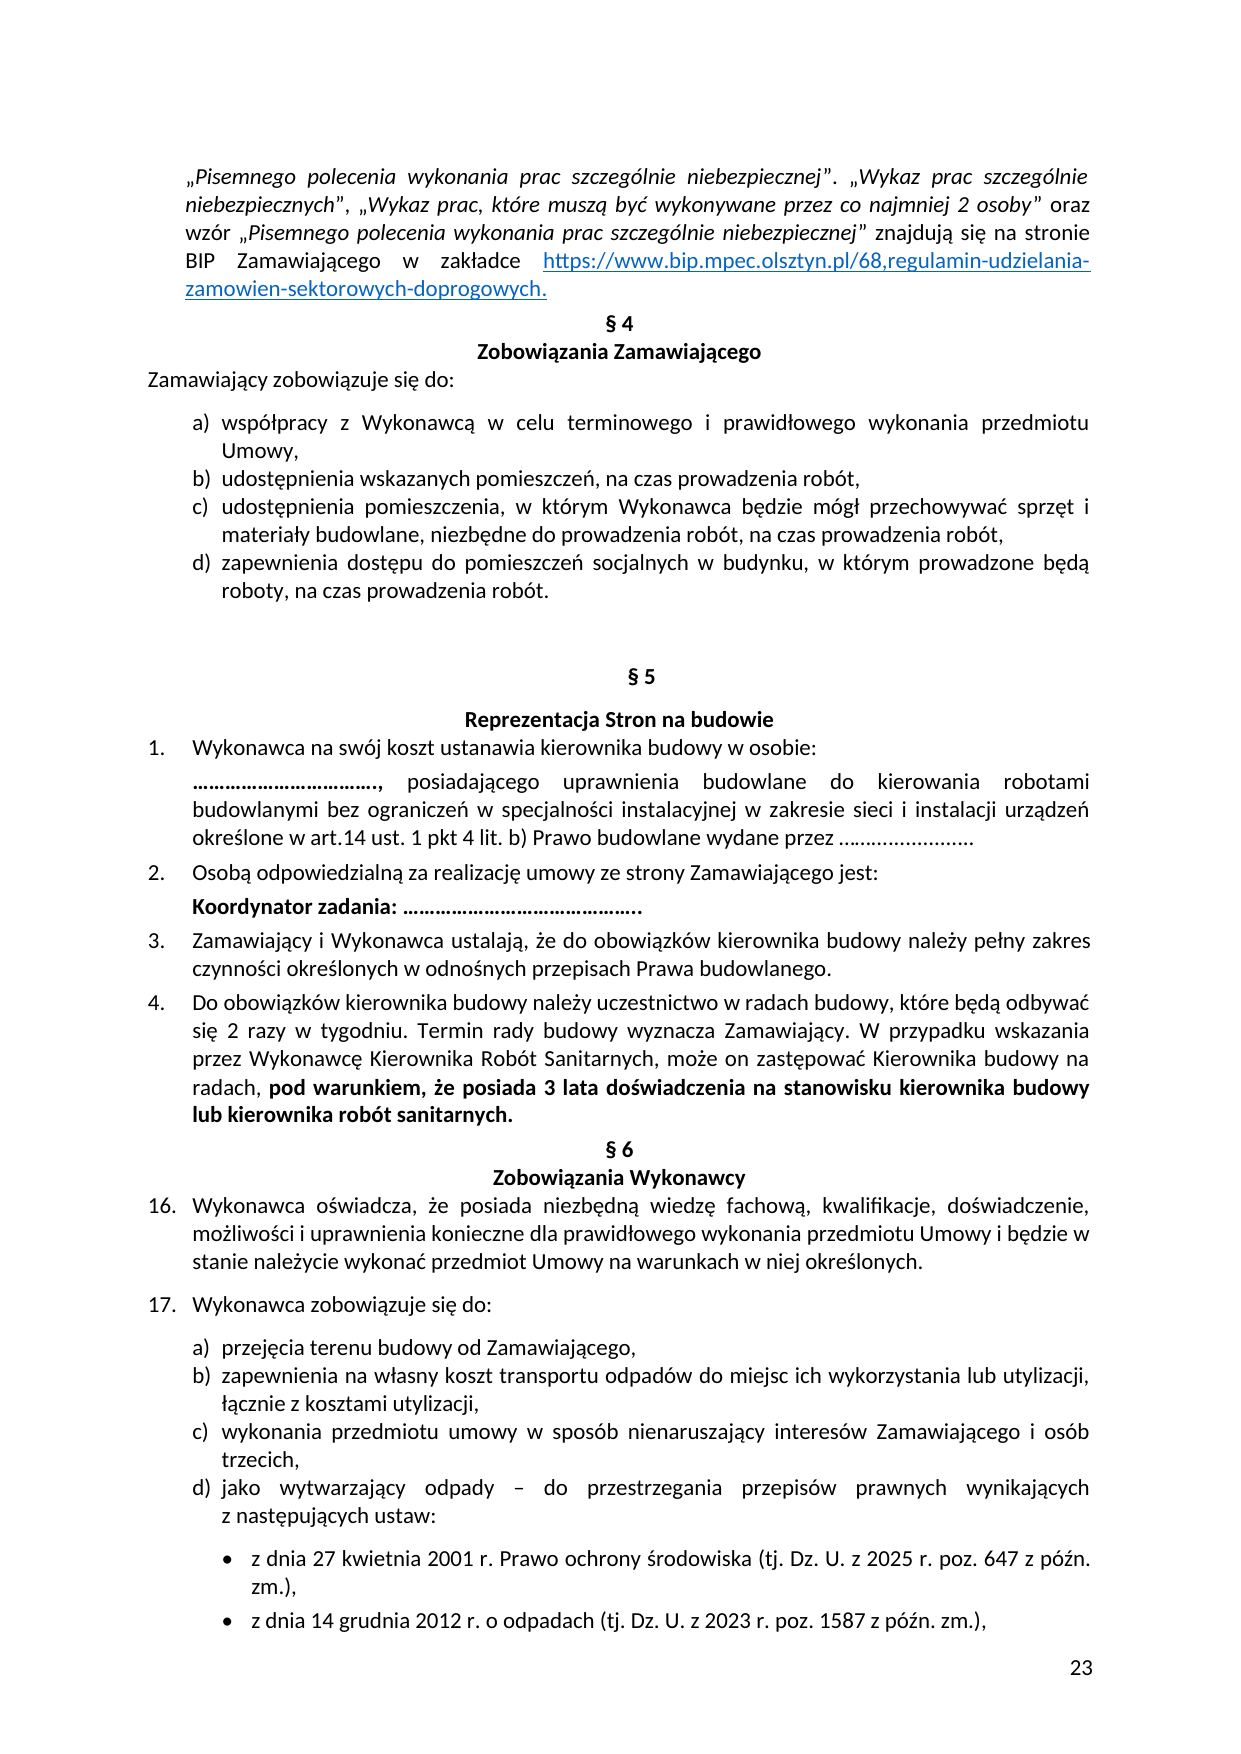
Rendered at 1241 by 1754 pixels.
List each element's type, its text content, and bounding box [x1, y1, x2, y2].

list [148, 162, 1090, 303]
list Do obowiązków kierownika budowy należy uczestnictwo w radach budowy, które będą odbywać się 2 razy w tygodniu. Termin rady budowy wyznacza Zamawiający. W przypadku wskazania przez Wykonawcę Kierownika Robót Sanitarnych, może on zastępować Kierownika budowy na radach, pod warunkiem, że posiada 3 lata doświadczenia na stanowisku kierownika budowy lub kierownika robót sanitarnych. [148, 988, 1091, 1129]
list z dnia 14 grudnia 2012 r. o odpadach (tj. Dz. U. z 2023 r. poz. 1587 z późn. zm.), [221, 1606, 1093, 1634]
list Osobą odpowiedzialną za realizację umowy ze strony Zamawiającego jest: [148, 858, 1093, 886]
list Wykonawca zobowiązuje się do: [148, 1290, 1091, 1318]
list wykonania przedmiotu umowy w sposób nienaruszający interesów Zamawiającego i osób trzecich, [192, 1417, 1091, 1473]
list Zamawiający i Wykonawca ustalają, że do obowiązków kierownika budowy należy pełny zakres czynności określonych w odnośnych przepisach Prawa budowlanego. [148, 926, 1093, 982]
list zapewnienia na własny koszt transportu odpadów do miejsc ich wykorzystania lub utylizacji, łącznie z kosztami utylizacji, [192, 1361, 1091, 1417]
list Wykonawca na swój koszt ustanawia kierownika budowy w osobie: [148, 733, 1093, 761]
text § 6 [148, 1135, 1091, 1163]
text Zobowiązania Wykonawcy [148, 1163, 1091, 1191]
list współpracy z Wykonawcą w celu terminowego i prawidłowego wykonania przedmiotu Umowy, [192, 408, 1091, 464]
text § 5 [192, 662, 1091, 690]
list udostępnienia wskazanych pomieszczeń, na czas prowadzenia robót, [192, 464, 1091, 492]
list jako wytwarzający odpady – do przestrzegania przepisów prawnych wynikających z następujących ustaw: [192, 1473, 1091, 1529]
text ……………………………., posiadającego uprawnienia budowlane do kierowania robotami budowlanymi bez ograniczeń w specjalności instalacyjnej w zakresie sieci i instalacji urządzeń określone w art.14 ust. 1 pkt 4 lit. b) Prawo budowlane wydane przez …….................. [192, 767, 1091, 851]
list udostępnienia pomieszczenia, w którym Wykonawca będzie mógł przechowywać sprzęt i materiały budowlane, niezbędne do prowadzenia robót, na czas prowadzenia robót, [192, 492, 1091, 548]
text § 4 [148, 309, 1091, 337]
list zapewnienia dostępu do pomieszczeń socjalnych w budynku, w którym prowadzone będą roboty, na czas prowadzenia robót. [192, 548, 1091, 604]
list Wykonawca oświadcza, że posiada niezbędną wiedzę fachową, kwalifikacje, doświadczenie, możliwości i uprawnienia konieczne dla prawidłowego wykonania przedmiotu Umowy i będzie w stanie należycie wykonać przedmiot Umowy na warunkach w niej określonych. [148, 1191, 1091, 1275]
text Koordynator zadania: …………………………………….. [192, 892, 1091, 920]
text Reprezentacja Stron na budowie [148, 705, 1091, 733]
list przejęcia terenu budowy od Zamawiającego, [192, 1333, 1091, 1361]
list z dnia 27 kwietnia 2001 r. Prawo ochrony środowiska (tj. Dz. U. z 2025 r. poz. 647 z późn. zm.), [221, 1544, 1093, 1600]
text Zamawiający zobowiązuje się do: [148, 365, 1091, 393]
text Zobowiązania Zamawiającego [148, 337, 1091, 365]
